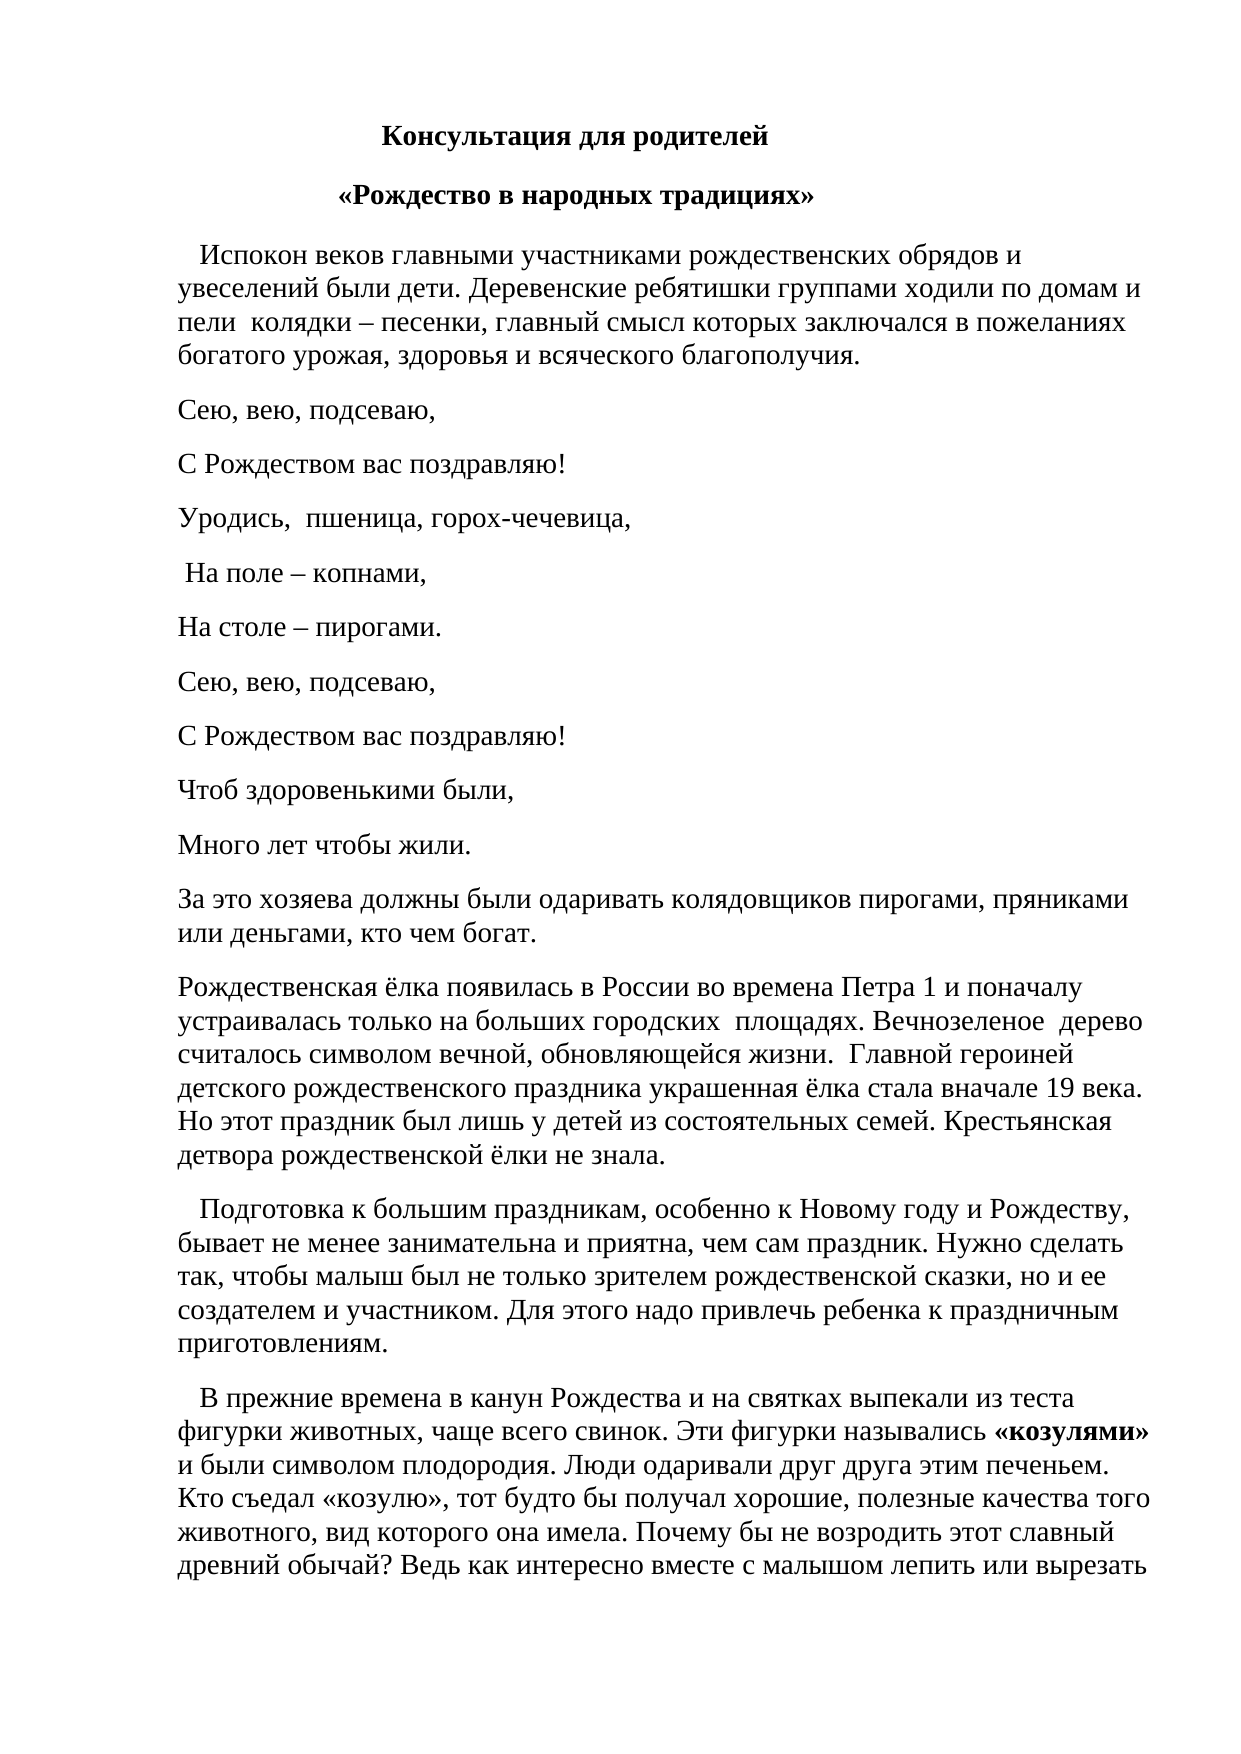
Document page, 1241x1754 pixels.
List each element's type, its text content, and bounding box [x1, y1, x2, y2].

text За это хозяева должны были одаривать колядовщиков пирогами, пряниками или деньгами, кто чем богат. [177, 881, 1152, 948]
text Сею, вею, подсеваю, [177, 664, 1152, 697]
text Уродись, пшеница, горох-чечевица, [177, 501, 1152, 534]
text С Рождеством вас поздравляю! [177, 446, 1152, 480]
text Консультация для родителей [177, 118, 1152, 152]
text Много лет чтобы жили. [177, 827, 1152, 860]
text На поле – копнами, [177, 555, 1152, 588]
text «Рождество в народных традициях» [177, 177, 1152, 211]
text С Рождеством вас поздравляю! [177, 718, 1152, 752]
text Сею, вею, подсеваю, [177, 392, 1152, 425]
text На столе – пирогами. [177, 609, 1152, 643]
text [177, 1380, 1152, 1581]
text Рождественская ёлка появилась в России во времена Петра 1 и поначалу устраивалась только на больших городских площадях. Вечнозеленое дерево считалось символом вечной, обновляющейся жизни. Главной героиней детского рождественского праздника украшенная ёлка стала вначале 19 века. Но этот праздник был лишь у детей из состоятельных семей. Крестьянская детвора рождественской ёлки не знала. [177, 969, 1152, 1170]
text Чтоб здоровенькими были, [177, 772, 1152, 806]
text Испокон веков главными участниками рождественских обрядов и увеселений были дети. Деревенские ребятишки группами ходили по домам и пели колядки – песенки, главный смысл которых заключался в пожеланиях богатого урожая, здоровья и всяческого благополучия. [177, 237, 1152, 371]
text Подготовка к большим праздникам, особенно к Новому году и Рождеству, бывает не менее занимательна и приятна, чем сам праздник. Нужно сделать так, чтобы малыш был не только зрителем рождественской сказки, но и ее создателем и участником. Для этого надо привлечь ребенка к праздничным приготовлениям. [177, 1191, 1152, 1359]
